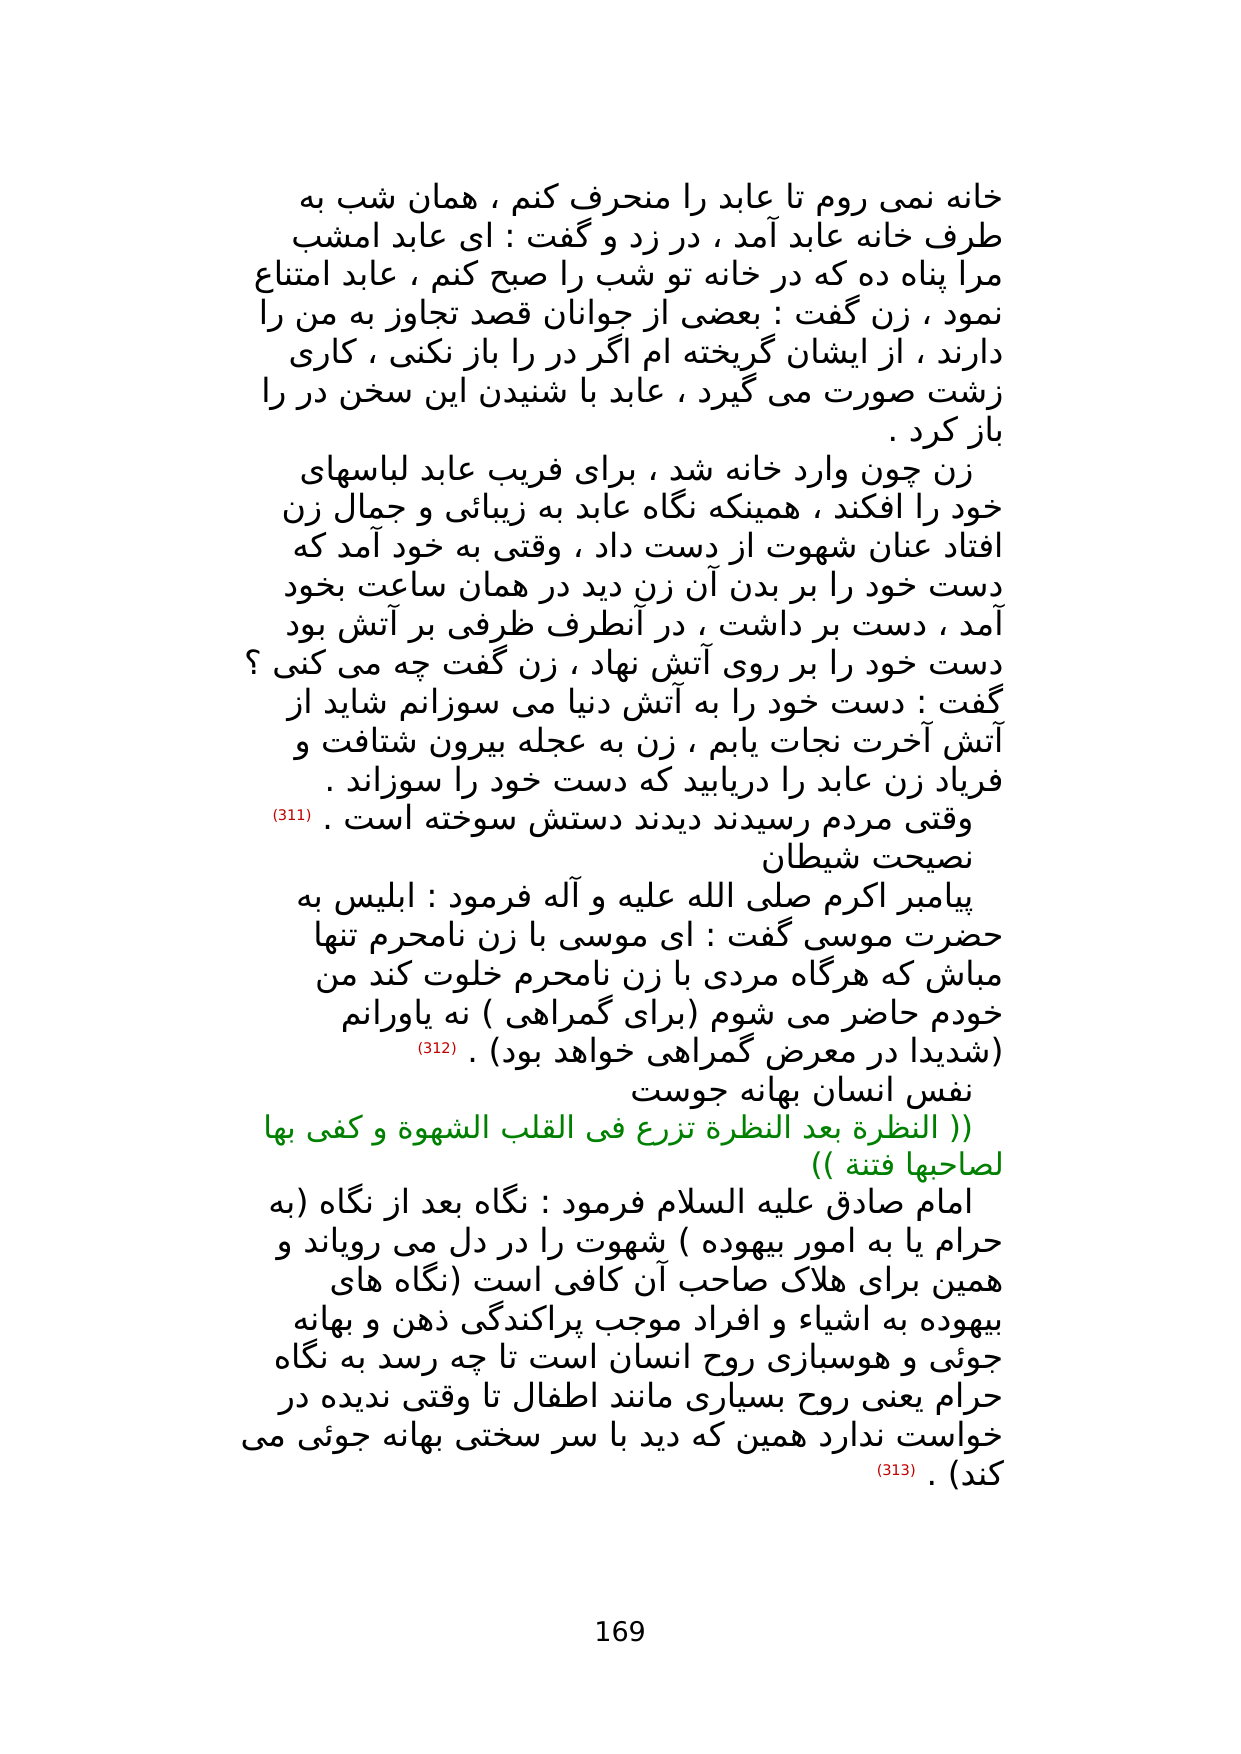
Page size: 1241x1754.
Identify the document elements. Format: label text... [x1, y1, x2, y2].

text امام صادق علیه السلام فرمود : نگاه بعد از نگاه (به حرام یا به امور بیهوده ) شهوت را در دل می رویاند و همین برای هلاک صاحب آن کافی است (نگاه های بیهوده به اشیاء و افراد موجب پراکندگی ذهن و بهانه جوئی و هوسبازی روح انسان است تا چه رسد به نگاه حرام یعنی روح بسیاری مانند اطفال تا وقتی ندیده در خواست ندارد همین که دید با سر سختی بهانه جوئی می کند) . (313) [236, 1182, 1004, 1493]
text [236, 177, 1004, 449]
text پیامبر اکرم صلی الله علیه و آله فرمود : ابلیس به حضرت موسی گفت : ای موسی با زن نامحرم تنها مباش که هرگاه مردی با زن نامحرم خلوت کند من خودم حاضر می شوم (برای گمراهی ) نه یاورانم (شدیدا در معرض گمراهی خواهد بود) . (312) [236, 877, 1004, 1071]
text وقتی مردم رسیدند دیدند دستش سوخته است . (311) [236, 799, 1004, 838]
text نفس انسان بهانه جوست [236, 1071, 1004, 1110]
text نصیحت شیطان [236, 838, 1004, 877]
text زن چون وارد خانه شد ، برای فریب عابد لباسهای خود را افکند ، همینکه نگاه عابد به زیبائی و جمال زن افتاد عنان شهوت از دست داد ، وقتی به خود آمد که دست خود را بر بدن آن زن دید در همان ساعت بخود آمد ، دست بر داشت ، در آنطرف ظرفی بر آتش بود دست خود را بر روی آتش نهاد ، زن گفت چه می کنی ؟ گفت : دست خود را به آتش دنیا می سوزانم شاید از آتش آخرت نجات یابم ، زن به عجله بیرون شتافت و فریاد زن عابد را دریابید که دست خود را سوزاند . [236, 449, 1004, 799]
text (( النظرة بعد النظرة تزرع فی القلب الشهوة و کفی بها لصاحبها فتنة )) [236, 1110, 1004, 1182]
